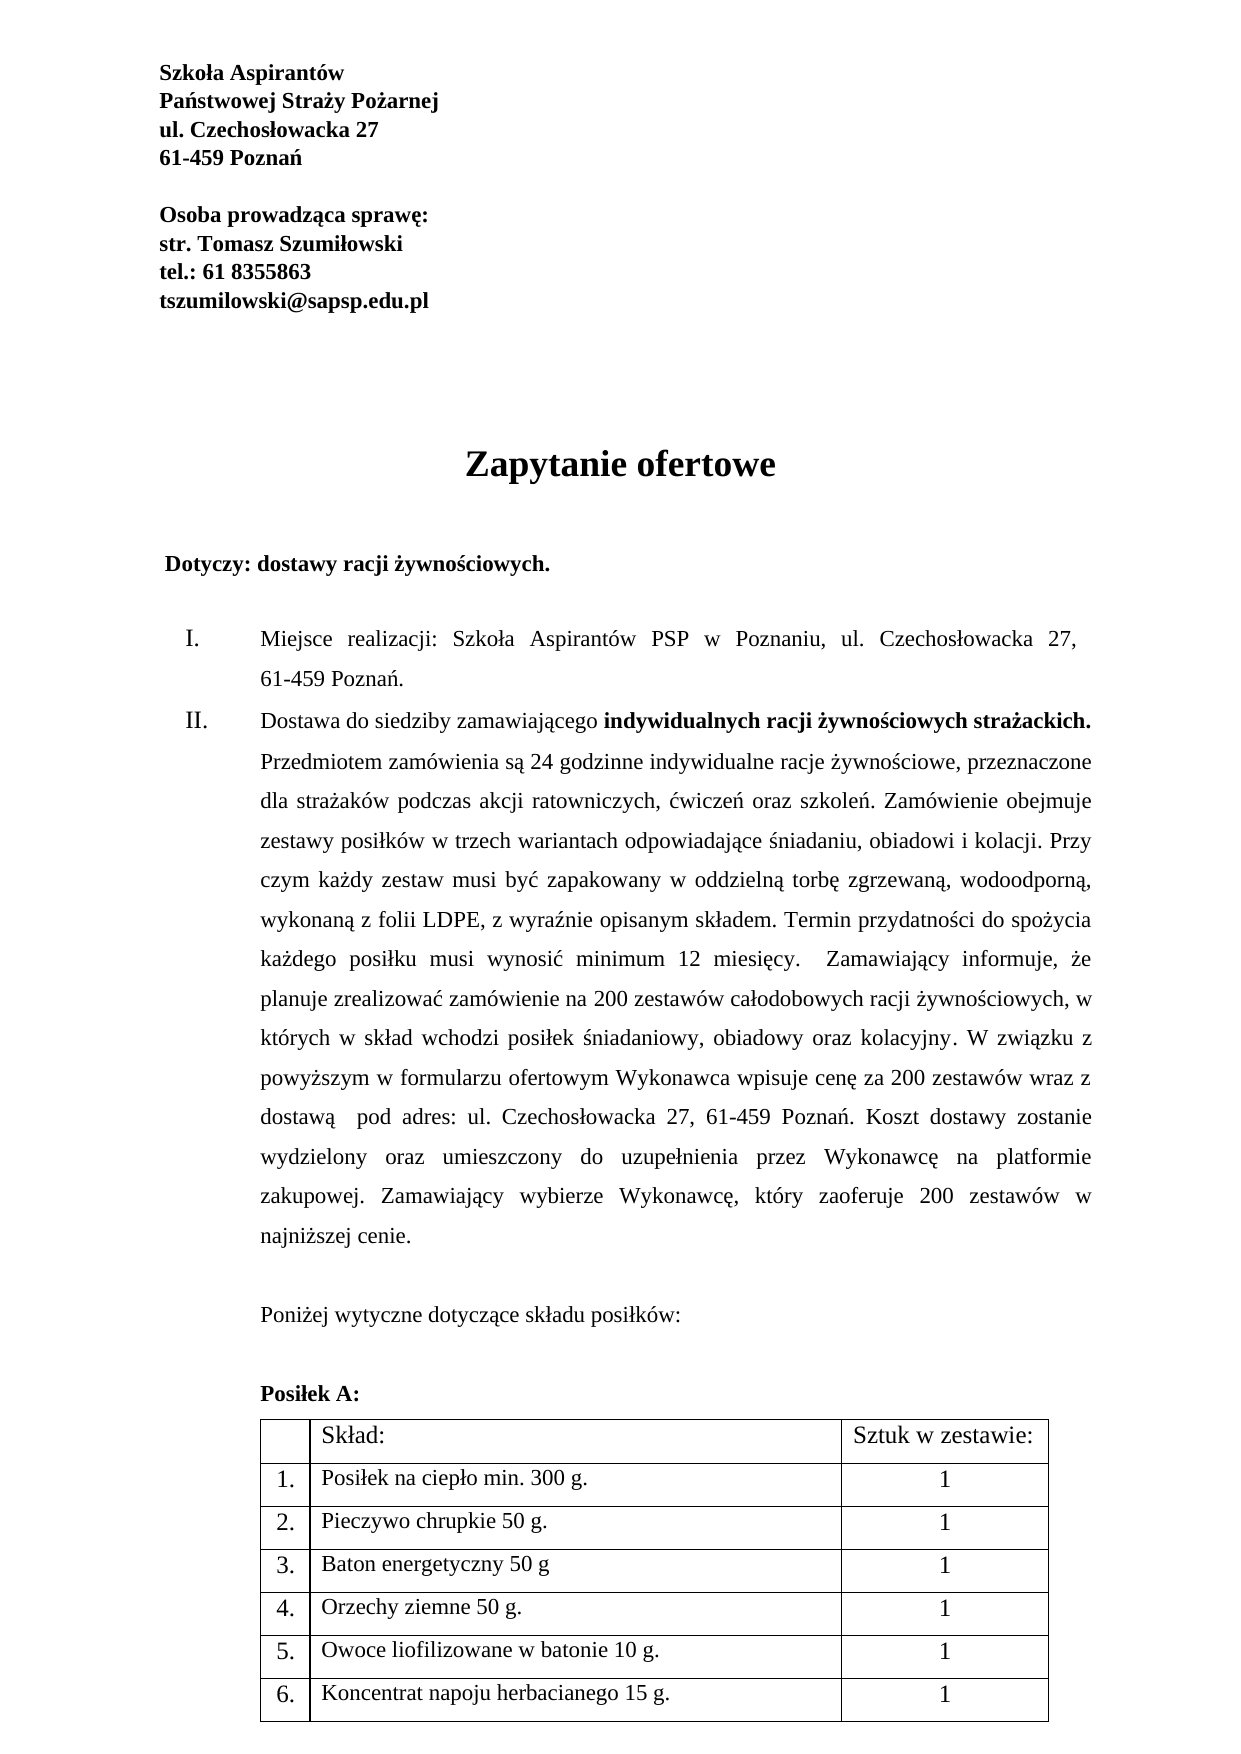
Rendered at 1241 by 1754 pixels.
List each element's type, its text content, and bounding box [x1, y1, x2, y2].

table_cell 1. [261, 1464, 309, 1506]
text str. Tomasz Szumiłowski [148, 230, 1093, 256]
table_cell 1 [842, 1593, 1048, 1635]
table_cell Koncentrat napoju herbacianego 15 g. [311, 1679, 841, 1721]
table_cell 1 [842, 1679, 1048, 1721]
text 61-459 Poznań [148, 144, 1093, 171]
table_cell Posiłek na ciepło min. 300 g. [311, 1464, 841, 1506]
table_header Sztuk w zestawie: [842, 1420, 1048, 1463]
text tel.: 61 8355863 [148, 258, 1093, 284]
list Miejsce realizacji: Szkoła Aspirantów PSP w Poznaniu, ul. Czechosłowacka 27, 61-459 Poznań. [185, 623, 1093, 692]
table_cell 6. [261, 1679, 309, 1721]
text Państwowej Straży Pożarnej [148, 88, 1093, 114]
list Poniżej wytyczne dotyczące składu posiłków: [260, 1301, 1093, 1327]
table_cell Baton energetyczny 50 g [311, 1550, 841, 1592]
table_cell 1 [842, 1464, 1048, 1506]
table_cell 2. [261, 1507, 309, 1549]
table_header [261, 1420, 309, 1463]
list Przedmiotem zamówienia są 24 godzinne indywidualne racje żywnościowe, przeznaczone dla strażaków podczas akcji ratowniczych, ćwiczeń oraz szkoleń. Zamówienie obejmuje zestawy posiłków w trzech wariantach odpowiadające śniadaniu, obiadowi i kolacji. Przy czym każdy zestaw musi być zapakowany w oddzielną torbę zgrzewaną, wodoodporną, wykonaną z folii LDPE, z wyraźnie opisanym składem. Termin przydatności do spożycia każdego posiłku musi wynosić minimum 12 miesięcy. Zamawiający informuje, że planuje zrealizować zamówienie na 200 zestawów całodobowych racji żywnościowych, w których w skład wchodzi posiłek śniadaniowy, obiadowy oraz kolacyjny. W związku z powyższym w formularzu ofertowym Wykonawca wpisuje cenę za 200 zestawów wraz z dostawą pod adres: ul. Czechosłowacka 27, 61-459 Poznań. Koszt dostawy zostanie wydzielony oraz umieszczony do uzupełnienia przez Wykonawcę na platformie zakupowej. Zamawiający wybierze Wykonawcę, który zaoferuje 200 zestawów w najniższej cenie. [260, 748, 1093, 1248]
text ul. Czechosłowacka 27 [148, 116, 1093, 142]
table_cell Orzechy ziemne 50 g. [311, 1593, 841, 1635]
table_cell Pieczywo chrupkie 50 g. [311, 1507, 841, 1549]
text Zapytanie ofertowe [148, 442, 1093, 485]
text Dotyczy: dostawy racji żywnościowych. [148, 550, 1093, 576]
table_cell Owoce liofilizowane w batonie 10 g. [311, 1636, 841, 1678]
table_cell 3. [261, 1550, 309, 1592]
table_cell 1 [842, 1507, 1048, 1549]
text Osoba prowadząca sprawę: [148, 201, 1093, 228]
list Dostawa do siedziby zamawiającego indywidualnych racji żywnościowych strażackich. [185, 705, 1093, 733]
table_header Skład: [311, 1420, 841, 1463]
text tszumilowski@sapsp.edu.pl [148, 287, 1093, 313]
table_cell 5. [261, 1636, 309, 1678]
table_cell 1 [842, 1636, 1048, 1678]
table_cell 4. [261, 1593, 309, 1635]
list Posiłek A: [260, 1379, 1093, 1406]
text Szkoła Aspirantów [148, 59, 1093, 86]
table_cell 1 [842, 1550, 1048, 1592]
